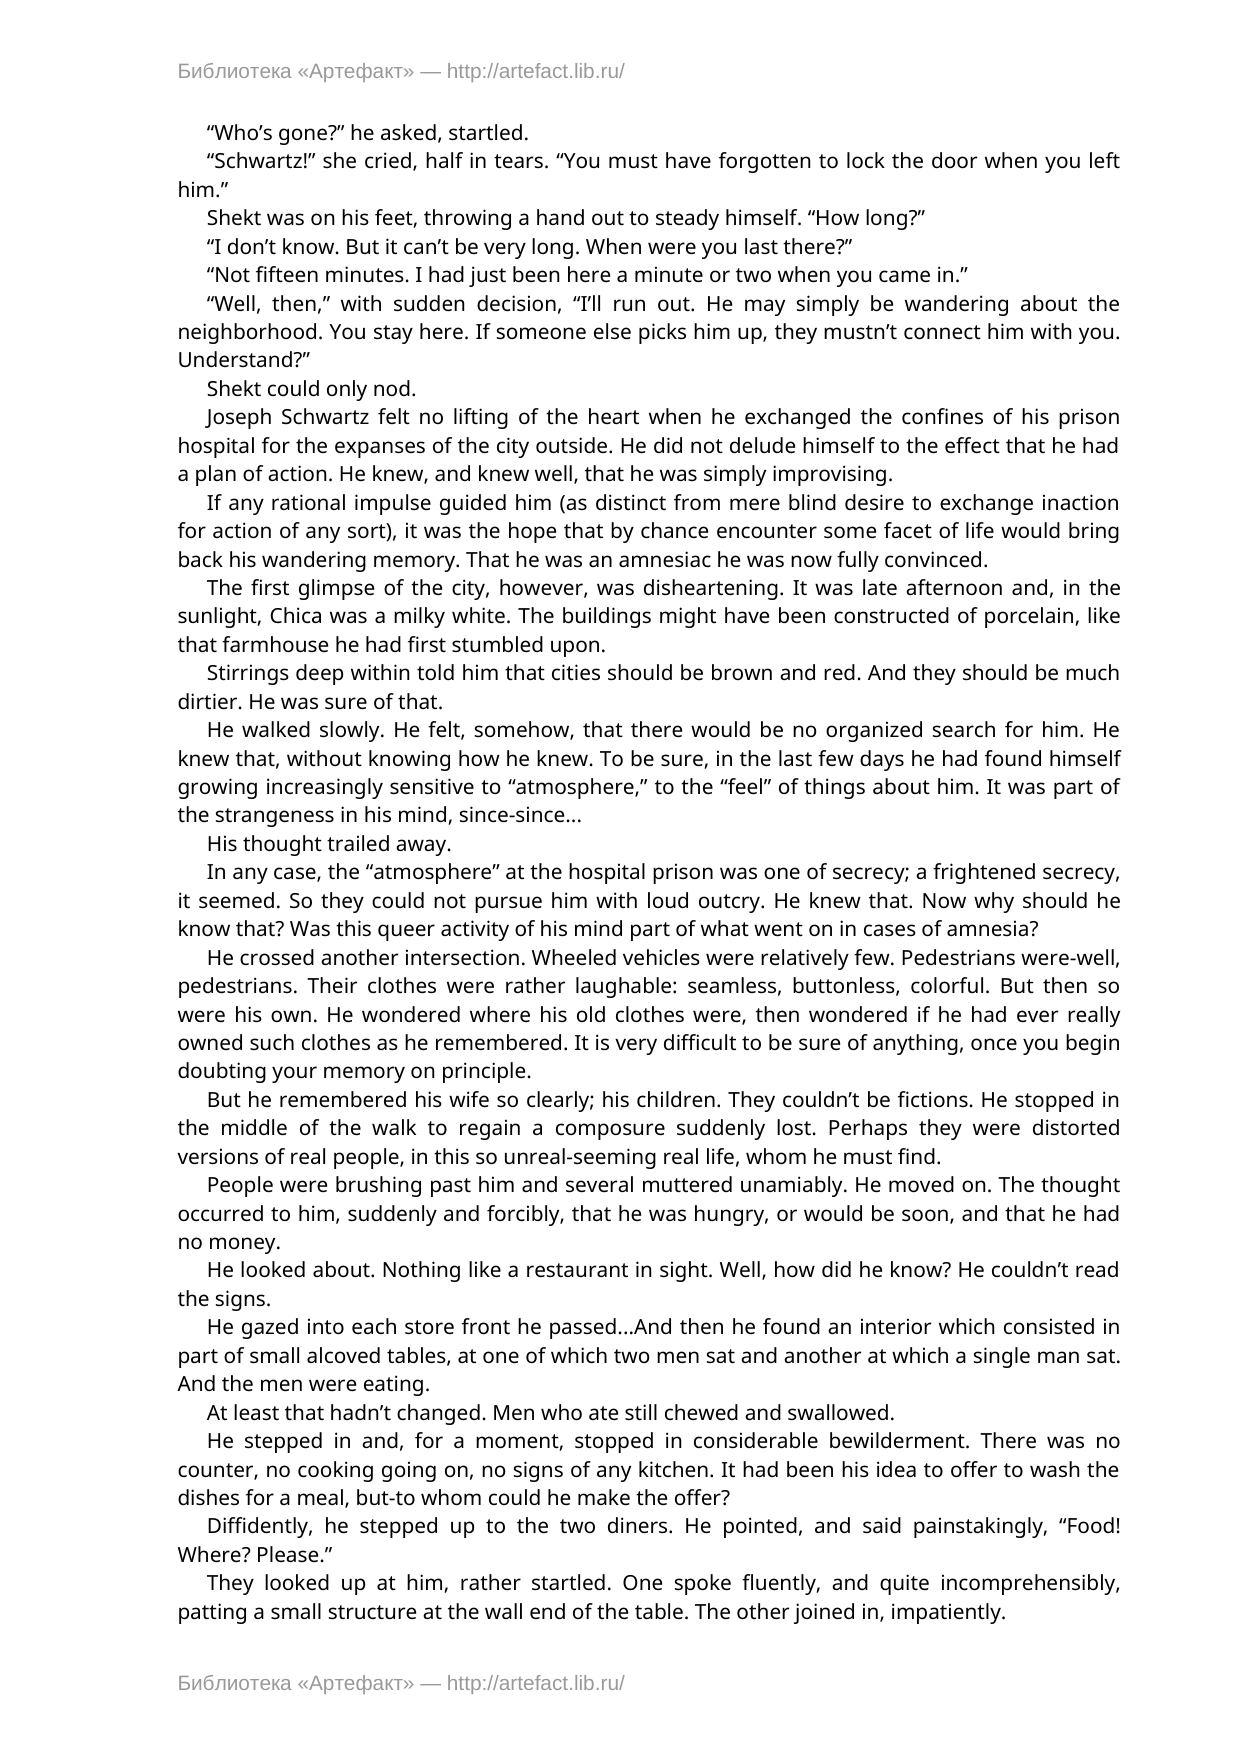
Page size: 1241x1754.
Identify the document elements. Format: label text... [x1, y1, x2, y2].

text “I don’t know. But it can’t be very long. When were you last there?” [177, 232, 1122, 260]
text He crossed another intersection. Wheeled vehicles were relatively few. Pedestrians were-well, pedestrians. Their clothes were rather laughable: seamless, buttonless, colorful. But then so were his own. He wondered where his old clothes were, then wondered if he had ever really owned such clothes as he remembered. It is very difficult to be sure of anything, once you begin doubting your memory on principle. [177, 943, 1122, 1085]
text “Schwartz!” she cried, half in tears. “You must have forgotten to lock the door when you left him.” [177, 147, 1122, 203]
text If any rational impulse guided him (as distinct from mere blind desire to exchange inaction for action of any sort), it was the hope that by chance encounter some facet of life would bring back his wandering memory. That he was an amnesiac he was now fully convinced. [177, 488, 1122, 573]
text People were brushing past him and several muttered unamiably. He moved on. The thought occurred to him, suddenly and forcibly, that he was hungry, or would be soon, and that he had no money. [177, 1170, 1122, 1256]
text “Who’s gone?” he asked, startled. [177, 118, 1122, 147]
text He stepped in and, for a moment, stopped in considerable bewilderment. There was no counter, no cooking going on, no signs of any kitchen. It had been his idea to offer to wash the dishes for a meal, but-to whom could he make the offer? [177, 1426, 1122, 1512]
text He walked slowly. He felt, somehow, that there would be no organized search for him. He knew that, without knowing how he knew. To be sure, in the last few days he had found himself growing increasingly sensitive to “atmosphere,” to the “feel” of things about him. It was part of the strangeness in his mind, since-since... [177, 715, 1122, 829]
text “Not fifteen minutes. I had just been here a minute or two when you came in.” [177, 260, 1122, 289]
text But he remembered his wife so clearly; his children. They couldn’t be fictions. He stopped in the middle of the walk to regain a composure suddenly lost. Perhaps they were distorted versions of real people, in this so unreal-seeming real life, whom he must find. [177, 1085, 1122, 1170]
text He gazed into each store front he passed...And then he found an interior which consisted in part of small alcoved tables, at one of which two men sat and another at which a single man sat. And the men were eating. [177, 1312, 1122, 1398]
text At least that hadn’t changed. Men who ate still chewed and swallowed. [177, 1398, 1122, 1426]
text Joseph Schwartz felt no lifting of the heart when he exchanged the confines of his prison hospital for the expanses of the city outside. He did not delude himself to the effect that he had a plan of action. He knew, and knew well, that he was simply improvising. [177, 402, 1122, 488]
text Stirrings deep within told him that cities should be brown and red. And they should be much dirtier. He was sure of that. [177, 658, 1122, 715]
text His thought trailed away. [177, 829, 1122, 857]
text In any case, the “atmosphere” at the hospital prison was one of secrecy; a frightened secrecy, it seemed. So they could not pursue him with loud outcry. He knew that. Now why should he know that? Was this queer activity of his mind part of what went on in cases of amnesia? [177, 857, 1122, 943]
text Shekt was on his feet, throwing a hand out to steady himself. “How long?” [177, 203, 1122, 232]
text Shekt could only nod. [177, 374, 1122, 402]
text They looked up at him, rather startled. One spoke fluently, and quite incomprehensibly, patting a small structure at the wall end of the table. The other joined in, impatiently. [177, 1568, 1122, 1625]
text He looked about. Nothing like a restaurant in sight. Well, how did he know? He couldn’t read the signs. [177, 1256, 1122, 1312]
text Diffidently, he stepped up to the two diners. He pointed, and said painstakingly, “Food! Where? Please.” [177, 1512, 1122, 1568]
text “Well, then,” with sudden decision, “I’ll run out. He may simply be wandering about the neighborhood. You stay here. If someone else picks him up, they mustn’t connect him with you. Understand?” [177, 289, 1122, 374]
text The first glimpse of the city, however, was disheartening. It was late afternoon and, in the sunlight, Chica was a milky white. The buildings might have been constructed of porcelain, like that farmhouse he had first stumbled upon. [177, 573, 1122, 658]
